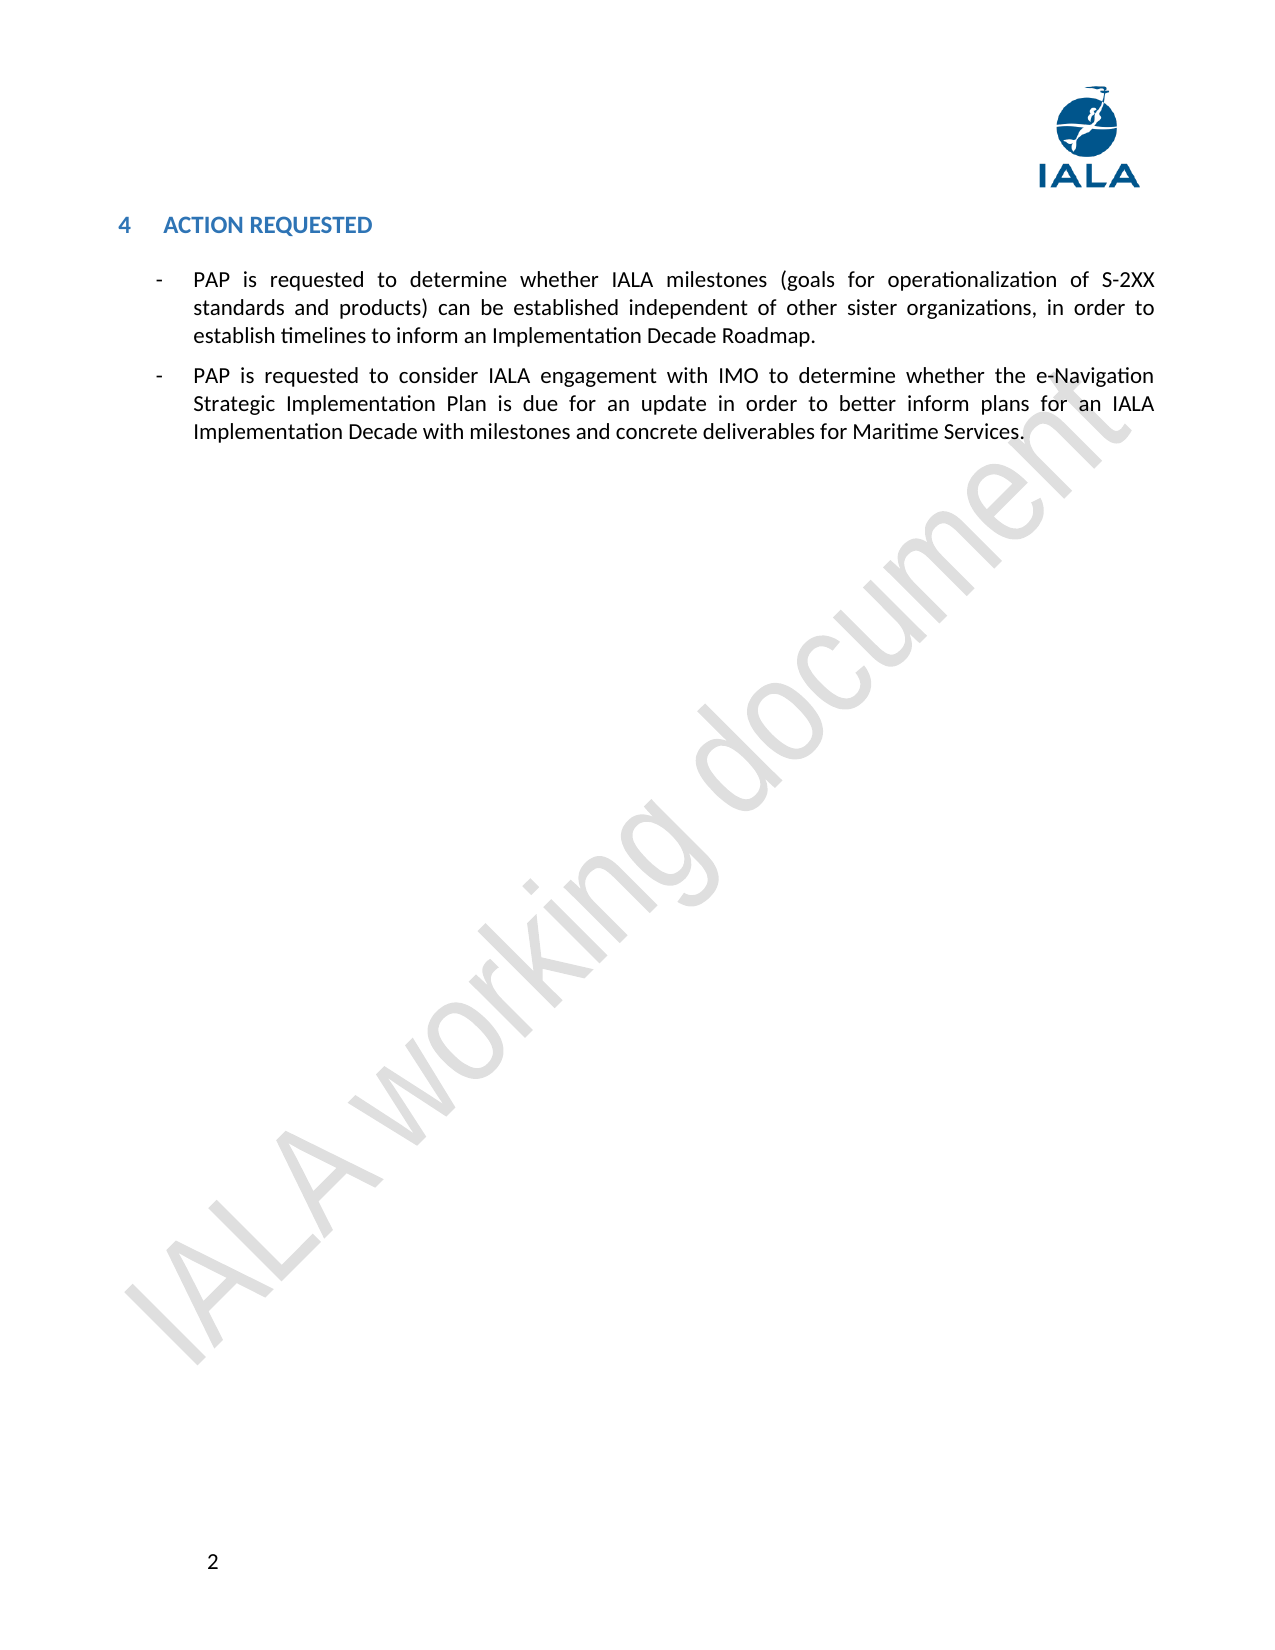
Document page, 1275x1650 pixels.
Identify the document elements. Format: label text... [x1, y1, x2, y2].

list PAP is requested to determine whether IALA milestones (goals for operationalization of S-2XX standards and products) can be established independent of other sister organizations, in order to establish timelines to inform an Implementation Decade Roadmap. [156, 265, 1157, 349]
picture [1016, 75, 1157, 210]
subtitle ACTION REQUESTED [118, 209, 1157, 240]
list PAP is requested to consider IALA engagement with IMO to determine whether the e-Navigation Strategic Implementation Plan is due for an update in order to better inform plans for an IALA Implementation Decade with milestones and concrete deliverables for Maritime Services. [156, 361, 1157, 446]
